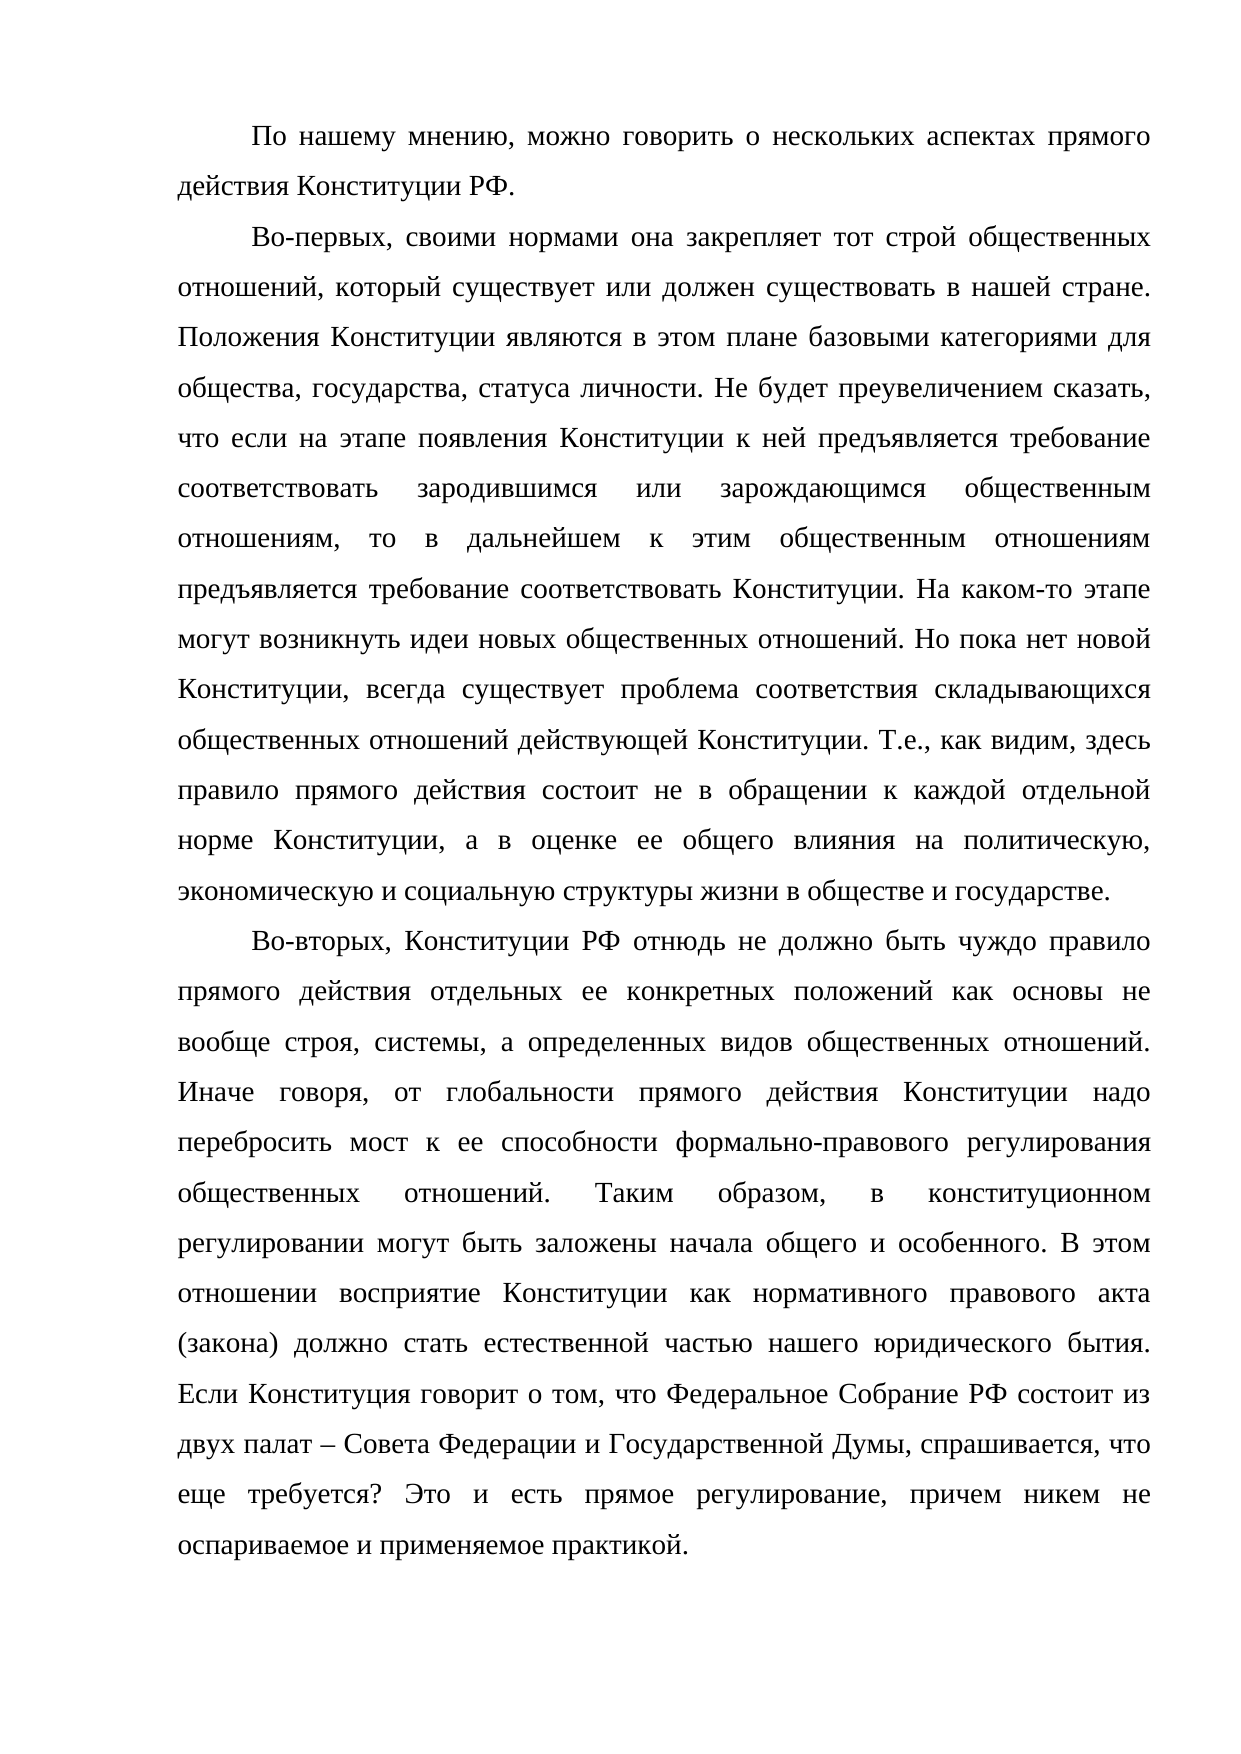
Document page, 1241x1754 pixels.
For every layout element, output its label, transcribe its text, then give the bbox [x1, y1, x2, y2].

text По нашему мнению, можно говорить о нескольких аспектах прямого действия Конституции РФ. [177, 118, 1152, 202]
text Во-вторых, Конституции РФ отнюдь не должно быть чуждо правило прямого действия отдельных ее конкретных положений как основы не вообще строя, системы, а определенных видов общественных отношений. Иначе говоря, от глобальности прямого действия Конституции надо перебросить мост к ее способности формально-правового регулирования общественных отношений. Таким образом, в конституционном регулировании могут быть заложены начала общего и особенного. В этом отношении восприятие Конституции как нормативного правового акта (закона) должно стать естественной частью нашего юридического бытия. Если Конституция говорит о том, что Федеральное Собрание РФ состоит из двух палат – Совета Федерации и Государственной Думы, спрашивается, что еще требуется? Это и есть прямое регулирование, причем никем не оспариваемое и применяемое практикой. [177, 923, 1152, 1560]
text Во-первых, своими нормами она закрепляет тот строй общественных отношений, который существует или должен существовать в нашей стране. Положения Конституции являются в этом плане базовыми категориями для общества, государства, статуса личности. Не будет преувеличением сказать, что если на этапе появления Конституции к ней предъявляется требование соответствовать зародившимся или зарождающимся общественным отношениям, то в дальнейшем к этим общественным отношениям предъявляется требование соответствовать Конституции. На каком-то этапе могут возникнуть идеи новых общественных отношений. Но пока нет новой Конституции, всегда существует проблема соответствия складывающихся общественных отношений действующей Конституции. Т.е., как видим, здесь правило прямого действия состоит не в обращении к каждой отдельной норме Конституции, а в оценке ее общего влияния на политическую, экономическую и социальную структуры жизни в обществе и государстве. [177, 219, 1152, 906]
